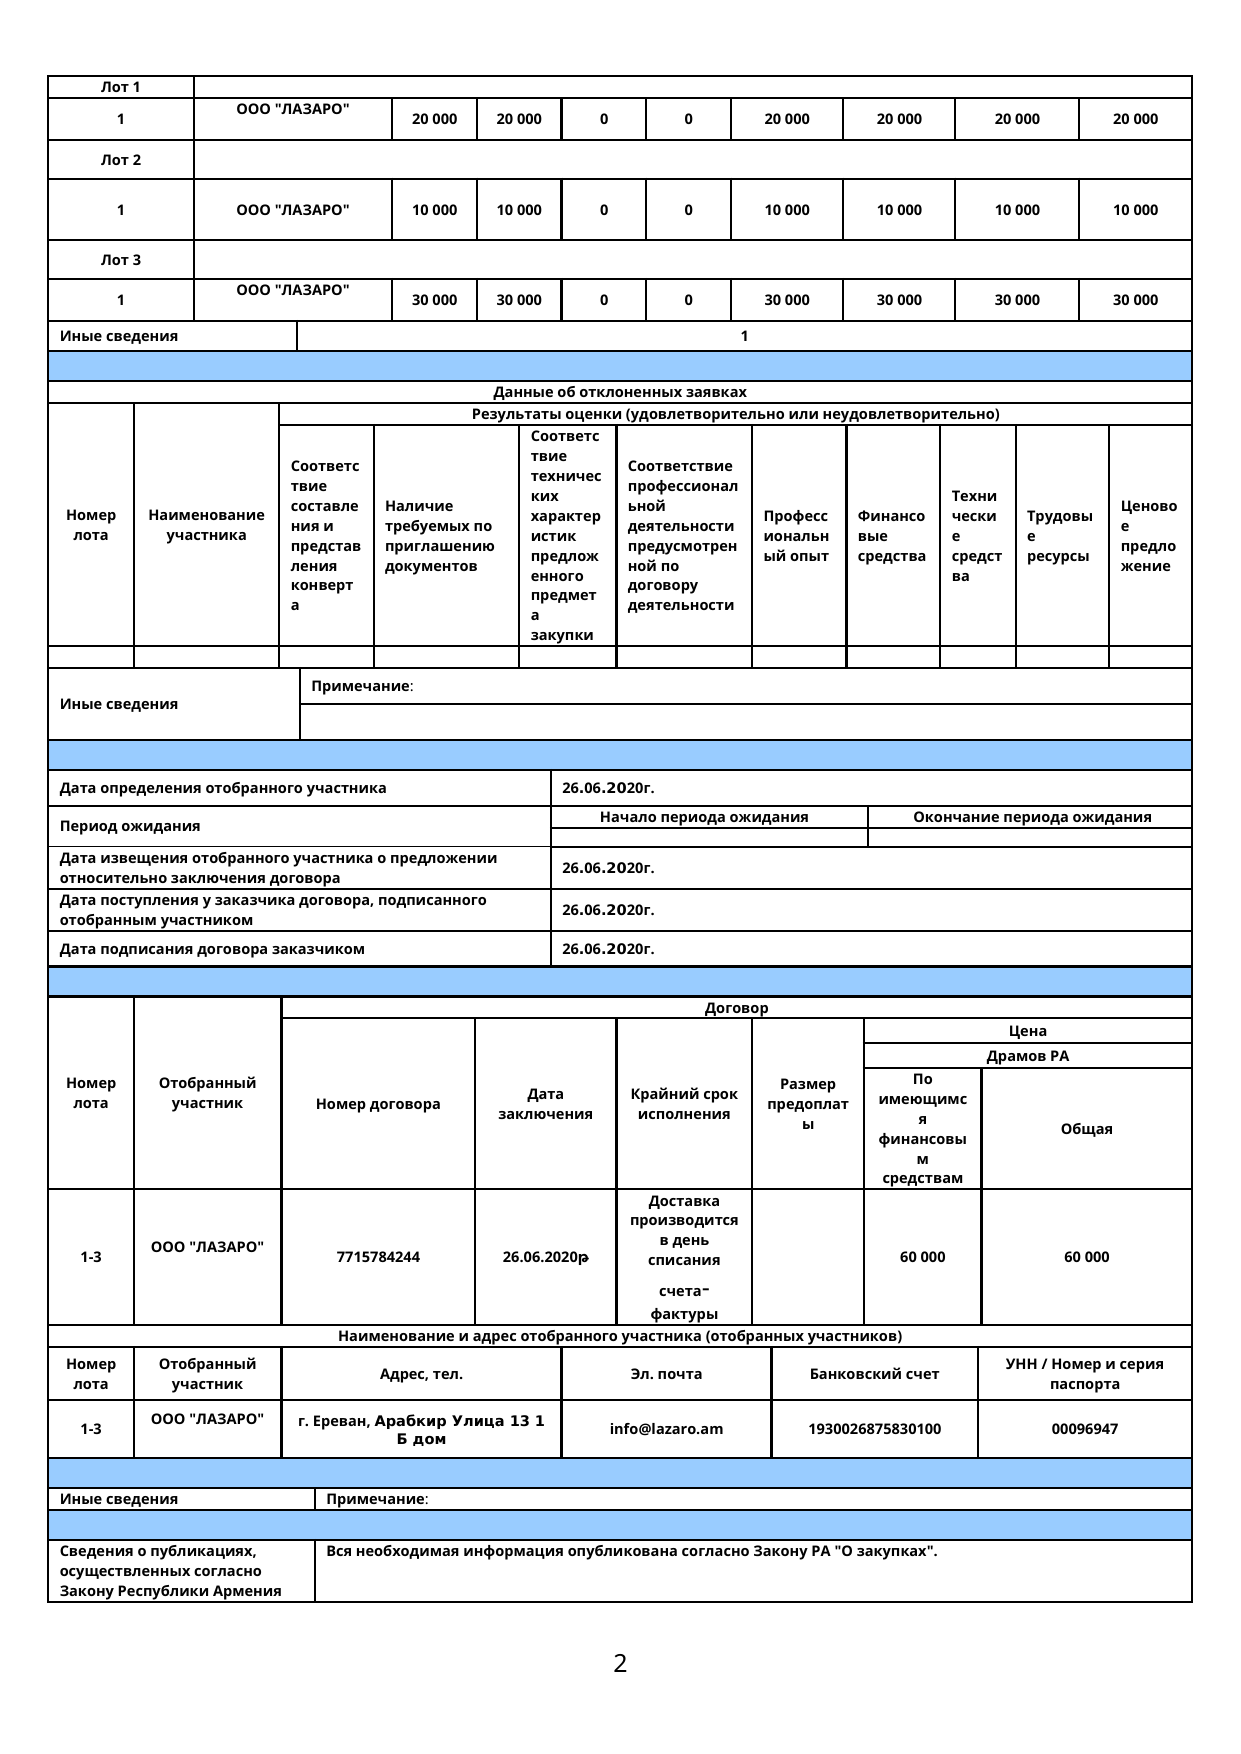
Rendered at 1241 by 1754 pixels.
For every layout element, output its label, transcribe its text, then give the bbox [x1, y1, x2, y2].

table_cell Начало периода ожидания [552, 807, 867, 827]
table_cell [49, 1459, 1191, 1487]
table_cell 1 [49, 180, 193, 239]
table_cell 30 000 [844, 280, 954, 320]
table_cell Период ожидания [49, 807, 550, 846]
table_cell ООО "ЛАЗАРО" [195, 99, 391, 139]
table_cell 30 000 [393, 280, 476, 320]
table_cell [195, 241, 1191, 278]
table_cell 1-3 [49, 1190, 133, 1324]
table_cell 26.06.2020г. [552, 932, 1191, 965]
table_cell Ценовое предложение [1110, 426, 1191, 645]
table_cell ООО "ЛАЗАРО" [195, 280, 391, 320]
table_cell [301, 705, 1191, 738]
table_cell Лот 1 [49, 77, 193, 97]
table_cell [375, 647, 518, 667]
table_cell 26.06.2020г. [552, 771, 1191, 805]
table_cell 20 000 [844, 99, 954, 139]
table_cell Наименование участника [135, 404, 278, 645]
table_cell Технические средства [941, 426, 1015, 645]
table_cell УНН / Номер и серия паспорта [979, 1348, 1191, 1399]
table_cell Номер договора [283, 1019, 474, 1188]
table_cell 1930026875830100 [773, 1401, 977, 1457]
table_cell 30 000 [956, 280, 1078, 320]
table_cell Примечание: [316, 1489, 1191, 1509]
table_cell Окончание периода ожидания [869, 807, 1191, 827]
table_cell [552, 829, 867, 846]
table_cell Общая [983, 1069, 1191, 1188]
table_cell Соответствие составления и представления конверта [280, 426, 373, 645]
table_cell Иные сведения [49, 322, 296, 350]
table_cell Примечание: [301, 669, 1191, 703]
table_cell 10 000 [1080, 180, 1191, 239]
table_cell Банковский счет [773, 1348, 977, 1399]
table_cell 10 000 [393, 180, 476, 239]
table_cell Иные сведения [49, 1489, 314, 1509]
table_cell Финансовые средства [848, 426, 939, 645]
table_cell Договор [283, 998, 1191, 1017]
table_cell [49, 647, 133, 667]
table_cell [869, 829, 1191, 846]
table_cell [941, 647, 1015, 667]
table_cell Драмов РА [865, 1044, 1191, 1067]
table_cell 60 000 [983, 1190, 1191, 1324]
table_cell Номер лота [49, 998, 133, 1188]
table_cell 0 [563, 99, 645, 139]
table_cell Цена [865, 1019, 1191, 1042]
table_cell 1 [49, 99, 193, 139]
table_cell 20 000 [956, 99, 1078, 139]
table_cell 30 000 [478, 280, 560, 320]
table_cell г. Ереван, Арабкир Улица 13 1 Б дом [283, 1401, 560, 1457]
table_cell [49, 1511, 1191, 1539]
table_cell 20 000 [1080, 99, 1191, 139]
table_cell [49, 968, 1191, 995]
table_cell Лот 2 [49, 141, 193, 177]
table_cell 60 000 [865, 1190, 980, 1324]
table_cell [316, 1541, 1191, 1601]
table_cell [49, 741, 1191, 769]
table_cell Иные сведения [49, 669, 299, 738]
table_cell Отобранный участник [135, 998, 280, 1188]
table_cell Наличие требуемых по приглашению документов [375, 426, 518, 645]
table_cell [280, 647, 373, 667]
table_cell Дата извещения отобранного участника о предложении относительно заключения договора [49, 847, 550, 888]
table_cell По имеющимся финансовым средствам [865, 1069, 980, 1188]
table_cell [135, 647, 278, 667]
table_cell Крайний срок исполнения [618, 1019, 751, 1188]
table_cell Отобранный участник [135, 1348, 280, 1399]
table_cell 10 000 [478, 180, 560, 239]
table_cell Дата определения отобранного участника [49, 771, 550, 805]
table_cell 30 000 [1080, 280, 1191, 320]
table_cell 00096947 [979, 1401, 1191, 1457]
table_cell Адрес, тел. [283, 1348, 560, 1399]
table_cell [848, 647, 939, 667]
table_cell [753, 647, 845, 667]
table_cell 1-3 [49, 1401, 133, 1457]
table_cell Доставка производится в день списания счета-фактуры [618, 1190, 751, 1324]
table_cell Эл. почта [563, 1348, 770, 1399]
table_cell ООО "ЛАЗАРО" [135, 1190, 280, 1324]
table_cell 0 [647, 280, 730, 320]
table_cell 26.06.2020թ [476, 1190, 615, 1324]
table_cell [1110, 647, 1191, 667]
table_cell Дата заключения [476, 1019, 615, 1188]
table_cell Результаты оценки (удовлетворительно или неудовлетворительно) [280, 404, 1191, 424]
table_cell 10 000 [732, 180, 842, 239]
table_cell 26.06.2020г. [552, 848, 1191, 888]
table_cell 10 000 [956, 180, 1078, 239]
table_cell ООО "ЛАЗАРО" [135, 1401, 280, 1457]
table_cell Соответствие технических характеристик предложенного предмета закупки [520, 426, 615, 645]
table_cell Дата подписания договора заказчиком [49, 932, 550, 965]
table_cell 0 [647, 99, 730, 139]
table_cell Профессиональный опыт [753, 426, 845, 645]
table_cell Наименование и адрес отобранного участника (отобранных участников) [49, 1326, 1191, 1346]
table_cell [195, 77, 1191, 97]
table_cell 20 000 [732, 99, 842, 139]
table_cell 26.06.2020г. [552, 890, 1191, 929]
table_cell Дата поступления у заказчика договора, подписанного отобранным участником [49, 890, 550, 929]
table_cell [49, 352, 1191, 380]
table_cell Трудовые ресурсы [1017, 426, 1108, 645]
table_cell [753, 1190, 863, 1324]
table_cell 10 000 [844, 180, 954, 239]
table_cell 20 000 [393, 99, 476, 139]
table_cell Номер лота [49, 1348, 133, 1399]
table_cell 7715784244 [283, 1190, 474, 1324]
table_cell [1017, 647, 1108, 667]
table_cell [49, 1541, 314, 1601]
table_cell 0 [647, 180, 730, 239]
table_cell 20 000 [478, 99, 560, 139]
table_cell [195, 141, 1191, 177]
table_cell 30 000 [732, 280, 842, 320]
table_cell info@lazaro.am [563, 1401, 770, 1457]
table_cell Номер лота [49, 404, 133, 645]
table_cell 1 [49, 280, 193, 320]
table_cell [618, 647, 751, 667]
table_cell [520, 647, 615, 667]
table_cell Данные об отклоненных заявках [49, 382, 1191, 402]
table_cell Соответствие профессиональной деятельности предусмотренной по договору деятельности [618, 426, 751, 645]
table_cell Размер предоплаты [753, 1019, 863, 1188]
table_cell ООО "ЛАЗАРО" [195, 180, 391, 239]
table_cell Лот 3 [49, 241, 193, 278]
table_cell 0 [563, 180, 645, 239]
table_cell 1 [298, 322, 1191, 350]
table_cell 0 [563, 280, 645, 320]
